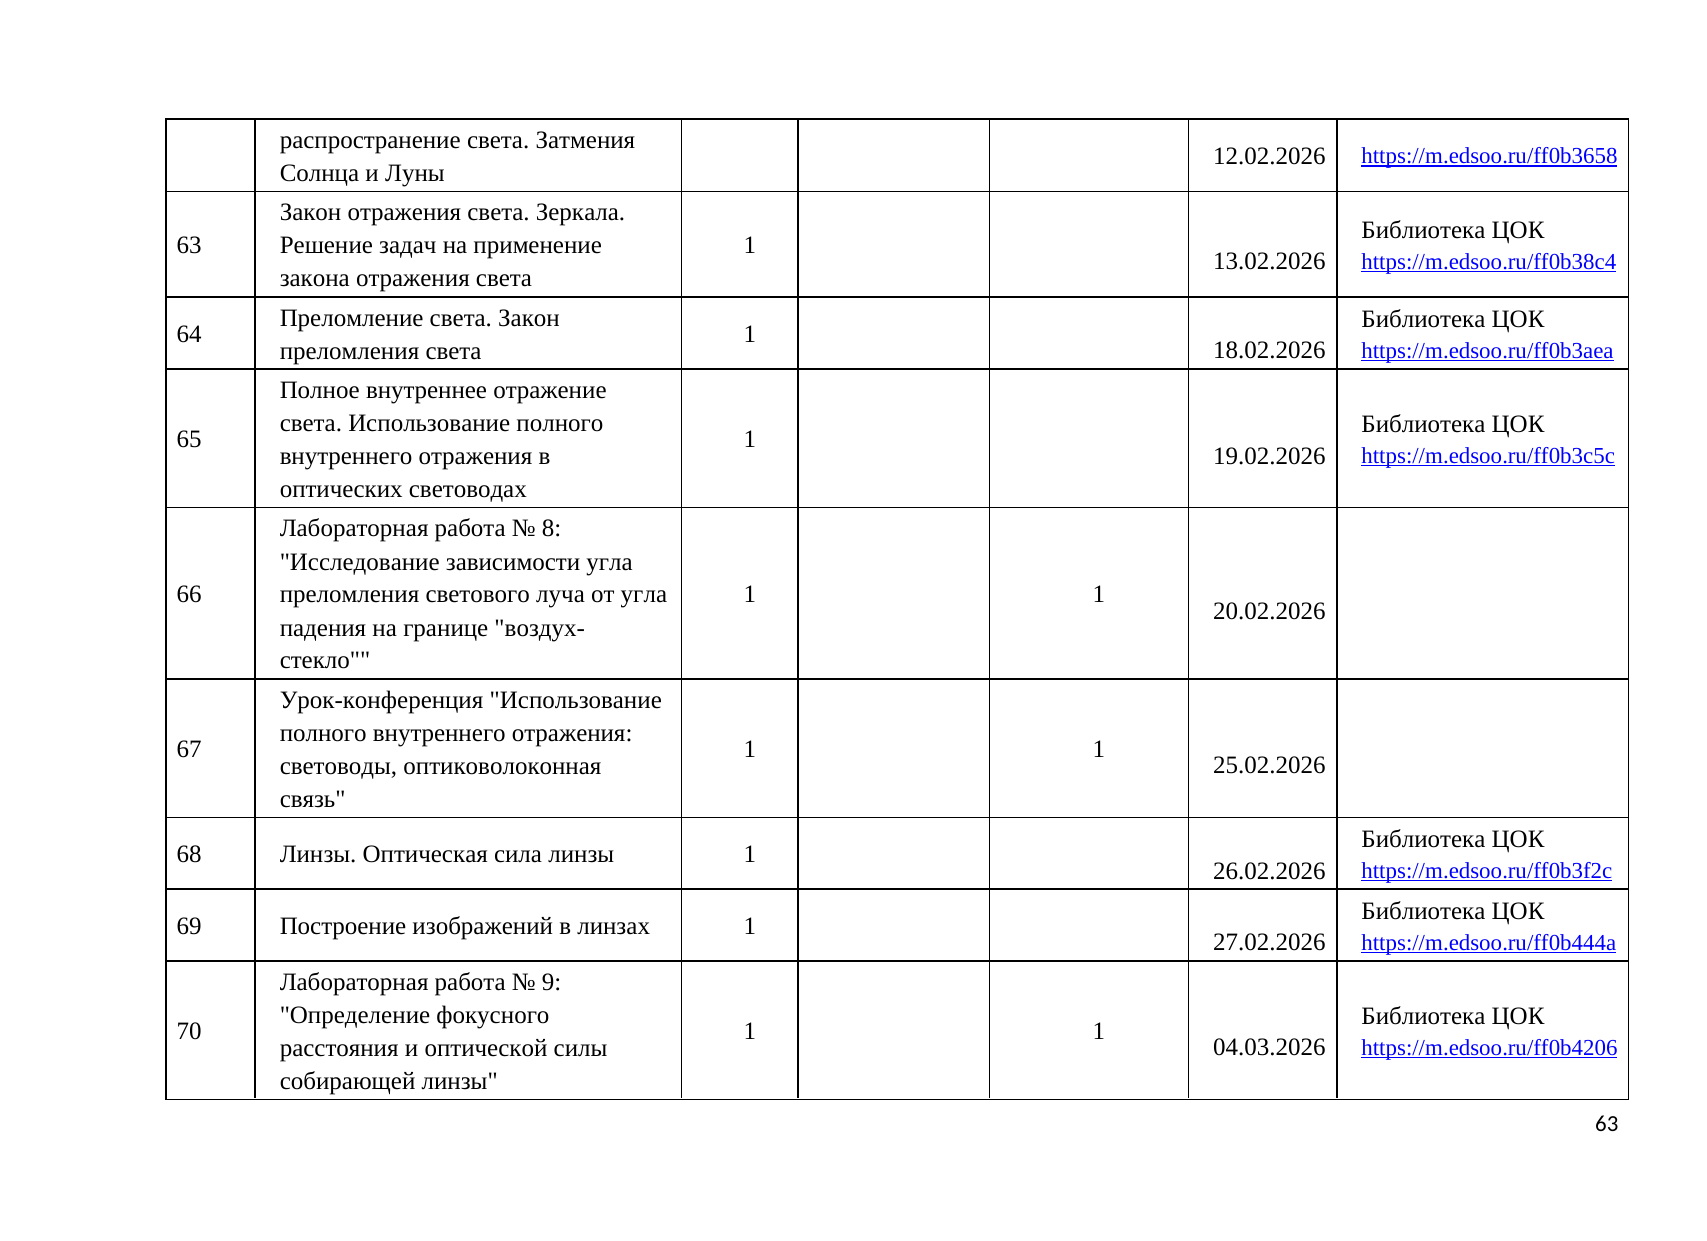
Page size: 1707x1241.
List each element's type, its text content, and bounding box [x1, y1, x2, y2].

table_cell Лабораторная работа № 8: "Исследование зависимости угла преломления светового луча от угла падения на границе "воздух-стекло"" [256, 508, 681, 678]
table_cell [990, 298, 1188, 368]
table_cell 27.02.2026 [1189, 890, 1336, 960]
table_cell 04.03.2026 [1189, 962, 1336, 1098]
table_cell [990, 890, 1188, 960]
table_cell 19.02.2026 [1189, 370, 1336, 507]
table_cell Библиотека ЦОК https://m.edsoo.ru/ff0b3c5c [1338, 370, 1628, 507]
table_cell [990, 192, 1188, 296]
table_cell [799, 962, 989, 1098]
table_cell 1 [990, 680, 1188, 817]
table_cell 18.02.2026 [1189, 298, 1336, 368]
table_cell 1 [682, 508, 797, 678]
table_cell [799, 298, 989, 368]
table_cell 1 [682, 370, 797, 507]
table_cell [990, 370, 1188, 507]
table_cell 1 [682, 890, 797, 960]
table_cell 25.02.2026 [1189, 680, 1336, 817]
table_cell 1 [682, 680, 797, 817]
table_cell Построение изображений в линзах [256, 890, 681, 960]
table_cell 63 [167, 192, 254, 296]
table_cell [799, 890, 989, 960]
table_cell 1 [682, 120, 797, 191]
table_cell [1338, 680, 1628, 817]
table_cell Закон отражения света. Зеркала. Решение задач на применение закона отражения света [256, 192, 681, 296]
table_cell [799, 120, 989, 191]
table_cell Библиотека ЦОК https://m.edsoo.ru/ff0b38c4 [1338, 192, 1628, 296]
table_cell 68 [167, 818, 254, 888]
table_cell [256, 120, 681, 191]
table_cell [1338, 120, 1628, 191]
table_cell Урок-конференция "Использование полного внутреннего отражения: световоды, оптиковолоконная связь" [256, 680, 681, 817]
table_cell 67 [167, 680, 254, 817]
table_cell 70 [167, 962, 254, 1098]
table_cell 65 [167, 370, 254, 507]
table_cell 13.02.2026 [1189, 192, 1336, 296]
table_cell [799, 818, 989, 888]
table_cell [990, 120, 1188, 191]
table_cell Лабораторная работа № 9: "Определение фокусного расстояния и оптической силы собирающей линзы" [256, 962, 681, 1098]
table_cell Библиотека ЦОК https://m.edsoo.ru/ff0b4206 [1338, 962, 1628, 1098]
table_cell [799, 508, 989, 678]
table_cell 1 [682, 818, 797, 888]
table_cell Полное внутреннее отражение света. Использование полного внутреннего отражения в оптических световодах [256, 370, 681, 507]
table_cell Преломление света. Закон преломления света [256, 298, 681, 368]
table_cell 1 [682, 298, 797, 368]
table_cell 66 [167, 508, 254, 678]
table_cell 64 [167, 298, 254, 368]
table_cell 12.02.2026 [1189, 120, 1336, 191]
table_cell 62 [167, 120, 254, 191]
table_cell [799, 192, 989, 296]
table_cell 26.02.2026 [1189, 818, 1336, 888]
table_cell [1338, 508, 1628, 678]
table_cell Библиотека ЦОК https://m.edsoo.ru/ff0b3aea [1338, 298, 1628, 368]
table_cell 20.02.2026 [1189, 508, 1336, 678]
table_cell 1 [682, 962, 797, 1098]
table_cell 69 [167, 890, 254, 960]
table_cell 1 [990, 962, 1188, 1098]
table_cell [799, 370, 989, 507]
table_cell Линзы. Оптическая сила линзы [256, 818, 681, 888]
table_cell Библиотека ЦОК https://m.edsoo.ru/ff0b444a [1338, 890, 1628, 960]
table_cell 1 [682, 192, 797, 296]
table_cell [990, 818, 1188, 888]
table_cell 1 [990, 508, 1188, 678]
table_cell Библиотека ЦОК https://m.edsoo.ru/ff0b3f2c [1338, 818, 1628, 888]
table_cell [799, 680, 989, 817]
